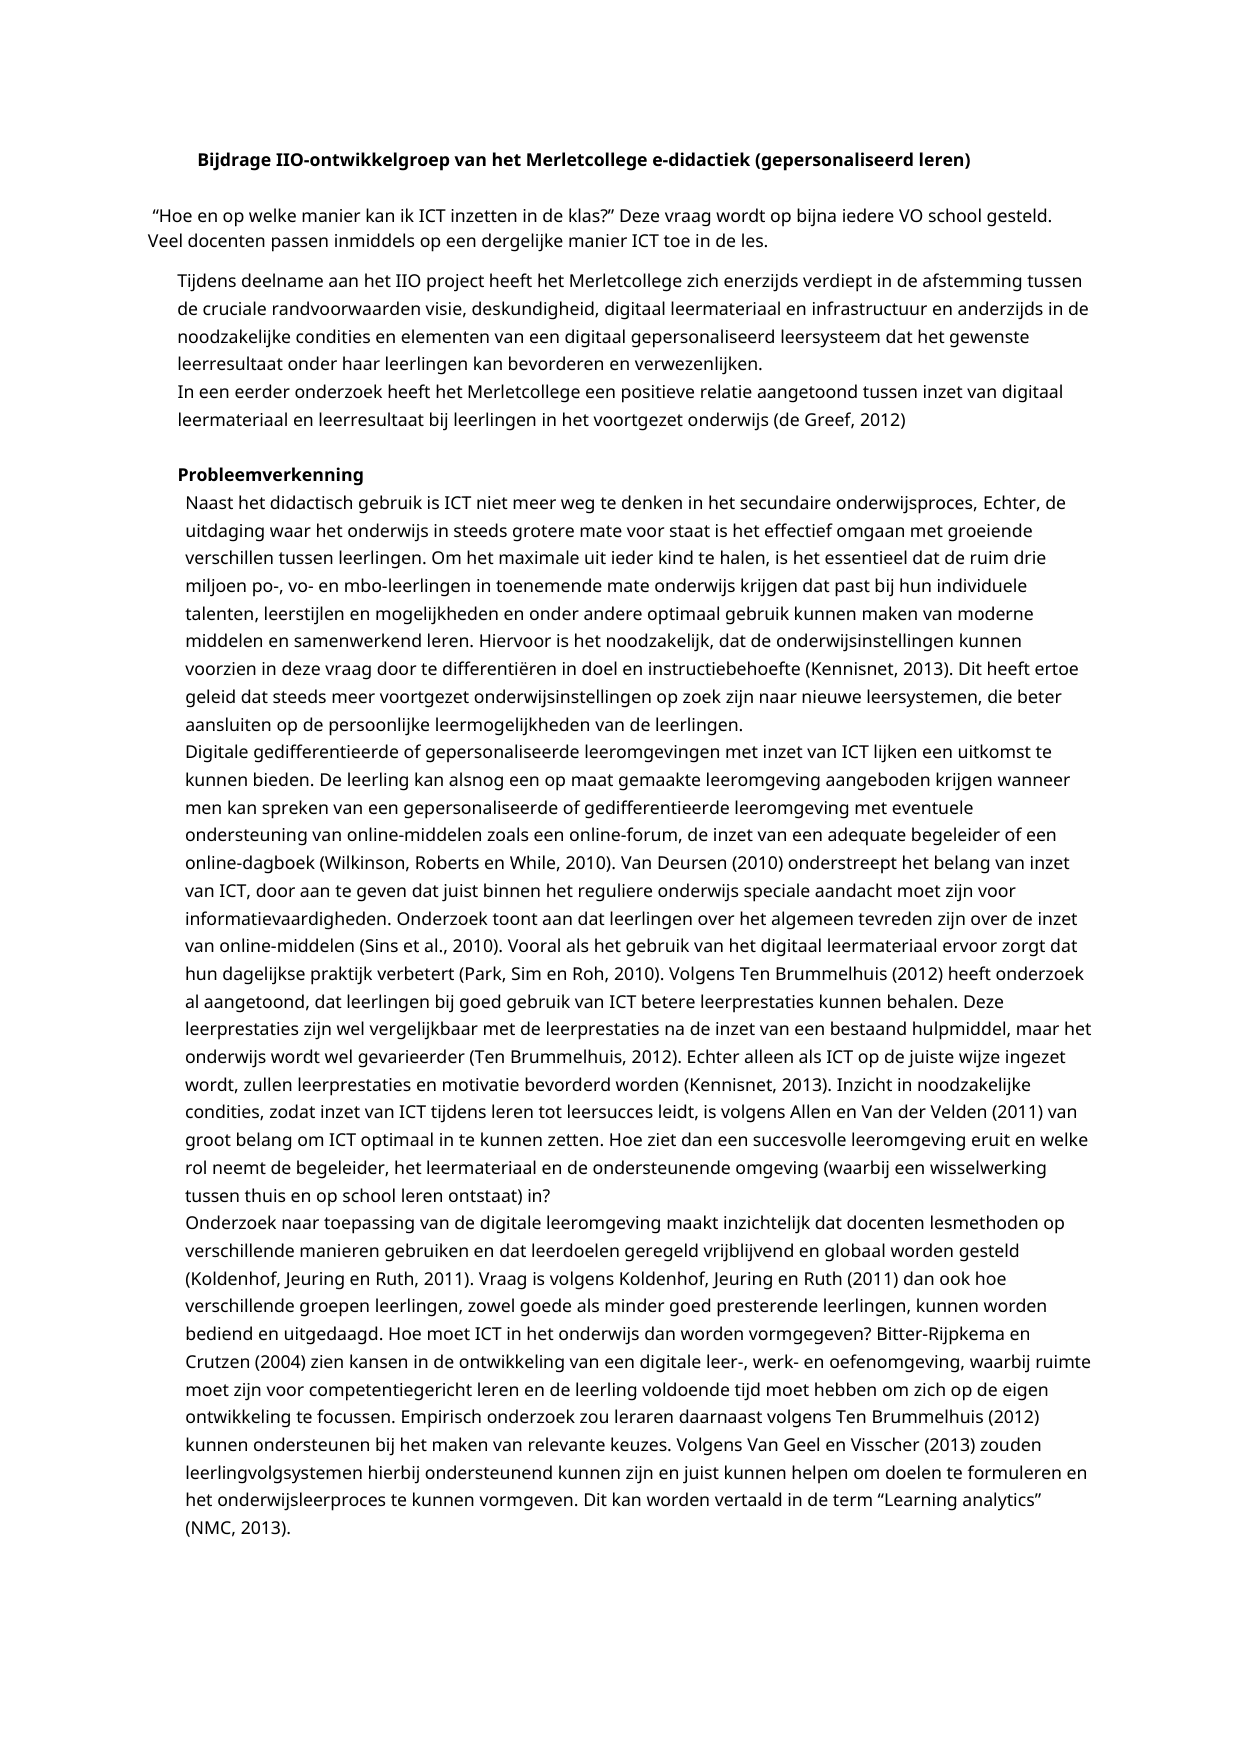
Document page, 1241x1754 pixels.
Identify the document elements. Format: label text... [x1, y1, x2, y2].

text Tijdens deelname aan het IIO project heeft het Merletcollege zich enerzijds verdiept in de afstemming tussen de cruciale randvoorwaarden visie, deskundigheid, digitaal leermateriaal en infrastructuur en anderzijds in de noodzakelijke condities en elementen van een digitaal gepersonaliseerd leersysteem dat het gewenste leerresultaat onder haar leerlingen kan bevorderen en verwezenlijken. [177, 269, 1093, 376]
text “Hoe en op welke manier kan ik ICT inzetten in de klas?” Deze vraag wordt op bijna iedere VO school gesteld. Veel docenten passen inmiddels op een dergelijke manier ICT toe in de les. [148, 203, 1093, 253]
text In een eerder onderzoek heeft het Merletcollege een positieve relatie aangetoond tussen inzet van digitaal leermateriaal en leerresultaat bij leerlingen in het voortgezet onderwijs (de Greef, 2012) [177, 379, 1093, 431]
text Onderzoek naar toepassing van de digitale leeromgeving maakt inzichtelijk dat docenten lesmethoden op verschillende manieren gebruiken en dat leerdoelen geregeld vrijblijvend en globaal worden gesteld (Koldenhof, Jeuring en Ruth, 2011). Vraag is volgens Koldenhof, Jeuring en Ruth (2011) dan ook hoe verschillende groepen leerlingen, zowel goede als minder goed presterende leerlingen, kunnen worden bediend en uitgedaagd. Hoe moet ICT in het onderwijs dan worden vormgegeven? Bitter-Rijpkema en Crutzen (2004) zien kansen in de ontwikkeling van een digitale leer-, werk- en oefenomgeving, waarbij ruimte moet zijn voor competentiegericht leren en de leerling voldoende tijd moet hebben om zich op de eigen ontwikkeling te focussen. Empirisch onderzoek zou leraren daarnaast volgens Ten Brummelhuis (2012) kunnen ondersteunen bij het maken van relevante keuzes. Volgens Van Geel en Visscher (2013) zouden leerlingvolgsystemen hierbij ondersteunend kunnen zijn en juist kunnen helpen om doelen te formuleren en het onderwijsleerproces te kunnen vormgeven. Dit kan worden vertaald in de term “Learning analytics” (NMC, 2013). [185, 1211, 1093, 1540]
text Naast het didactisch gebruik is ICT niet meer weg te denken in het secundaire onderwijsproces, Echter, de uitdaging waar het onderwijs in steeds grotere mate voor staat is het effectief omgaan met groeiende verschillen tussen leerlingen. Om het maximale uit ieder kind te halen, is het essentieel dat de ruim drie miljoen po-, vo- en mbo-leerlingen in toenemende mate onderwijs krijgen dat past bij hun individuele talenten, leerstijlen en mogelijkheden en onder andere optimaal gebruik kunnen maken van moderne middelen en samenwerkend leren. Hiervoor is het noodzakelijk, dat de onderwijsinstellingen kunnen voorzien in deze vraag door te differentiëren in doel en instructiebehoefte (Kennisnet, 2013). Dit heeft ertoe geleid dat steeds meer voortgezet onderwijsinstellingen op zoek zijn naar nieuwe leersystemen, die beter aansluiten op de persoonlijke leermogelijkheden van de leerlingen. [185, 490, 1093, 736]
text Probleemverkenning [177, 463, 1093, 487]
text Digitale gedifferentieerde of gepersonaliseerde leeromgevingen met inzet van ICT lijken een uitkomst te kunnen bieden. De leerling kan alsnog een op maat gemaakte leeromgeving aangeboden krijgen wanneer men kan spreken van een gepersonaliseerde of gedifferentieerde leeromgeving met eventuele ondersteuning van online-middelen zoals een online-forum, de inzet van een adequate begeleider of een online-dagboek (Wilkinson, Roberts en While, 2010). Van Deursen (2010) onderstreept het belang van inzet van ICT, door aan te geven dat juist binnen het reguliere onderwijs speciale aandacht moet zijn voor informatievaardigheden. Onderzoek toont aan dat leerlingen over het algemeen tevreden zijn over de inzet van online-middelen (Sins et al., 2010). Vooral als het gebruik van het digitaal leermateriaal ervoor zorgt dat hun dagelijkse praktijk verbetert (Park, Sim en Roh, 2010). Volgens Ten Brummelhuis (2012) heeft onderzoek al aangetoond, dat leerlingen bij goed gebruik van ICT betere leerprestaties kunnen behalen. Deze leerprestaties zijn wel vergelijkbaar met de leerprestaties na de inzet van een bestaand hulpmiddel, maar het onderwijs wordt wel gevarieerder (Ten Brummelhuis, 2012). Echter alleen als ICT op de juiste wijze ingezet wordt, zullen leerprestaties en motivatie bevorderd worden (Kennisnet, 2013). Inzicht in noodzakelijke condities, zodat inzet van ICT tijdens leren tot leersucces leidt, is volgens Allen en Van der Velden (2011) van groot belang om ICT optimaal in te kunnen zetten. Hoe ziet dan een succesvolle leeromgeving eruit en welke rol neemt de begeleider, het leermateriaal en de ondersteunende omgeving (waarbij een wisselwerking tussen thuis en op school leren ontstaat) in? [185, 740, 1093, 1207]
text Bijdrage IIO-ontwikkelgroep van het Merletcollege e-didactiek (gepersonaliseerd leren) [197, 148, 1093, 172]
